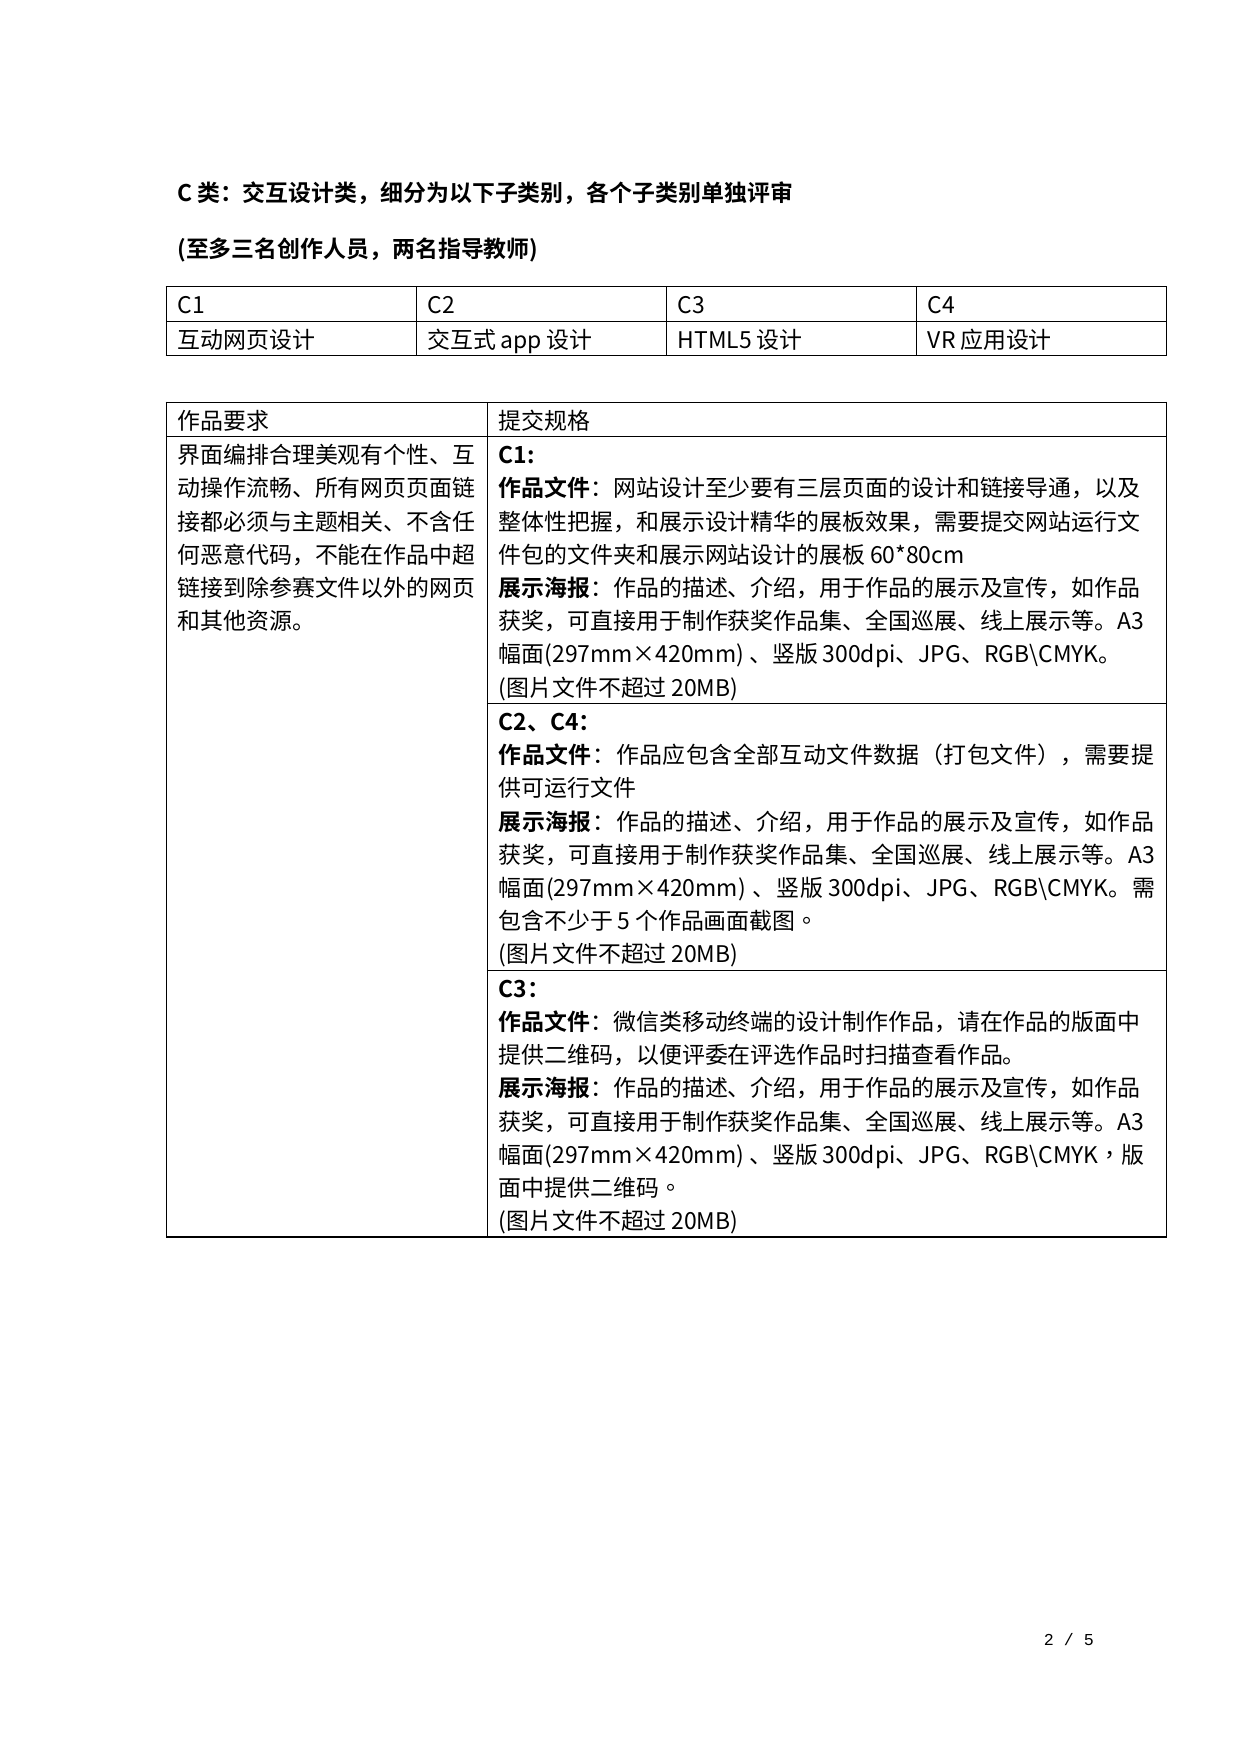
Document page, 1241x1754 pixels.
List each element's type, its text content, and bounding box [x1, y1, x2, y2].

table_cell 互动网页设计 [167, 322, 416, 355]
table_cell C3： 作品文件：微信类移动终端的设计制作作品，请在作品的版面中 提供二维码，以便评委在评选作品时扫描查看作品。 展示海报：作品的描述、介绍，用于作品的展示及宣传，如作品获奖，可直接用于制作获奖作品集、全国巡展、线上展示等。A3幅面(297mm×420mm) 、竖版300dpi、JPG、RGB\CMYK，版面中提供二维码。 (图片文件不超过20MB) [488, 971, 1166, 1236]
table_cell C2、C4： 作品文件：作品应包含全部互动文件数据（打包文件），需要提供可运行文件 展示海报：作品的描述、介绍，用于作品的展示及宣传，如作品获奖，可直接用于制作获奖作品集、全国巡展、线上展示等。A3幅面(297mm×420mm) 、竖版300dpi、JPG、RGB\CMYK。需包含不少于5个作品画面截图。 (图片文件不超过20MB) [488, 704, 1166, 969]
table_cell 界面编排合理美观有个性、互动操作流畅、所有网页页面链接都必须与主题相关、不含任何恶意代码，不能在作品中超链接到除参赛文件以外的网页和其他资源。 [167, 437, 487, 1236]
list C类：交互设计类，细分为以下子类别，各个子类别单独评审 [177, 175, 1093, 208]
list (至多三名创作人员，两名指导教师) [177, 231, 1093, 264]
table_header C2 [417, 287, 666, 321]
table_cell VR应用设计 [917, 322, 1166, 355]
table_header C1 [167, 287, 416, 321]
table_header C4 [917, 287, 1166, 321]
table_header 提交规格 [488, 403, 1166, 436]
table_cell C1: 作品文件：网站设计至少要有三层页面的设计和链接导通，以及整体性把握，和展示设计精华的展板效果，需要提交网站运行文件包的文件夹和展示网站设计的展板60*80cm 展示海报：作品的描述、介绍，用于作品的展示及宣传，如作品获奖，可直接用于制作获奖作品集、全国巡展、线上展示等。A3幅面(297mm×420mm) 、竖版300dpi、JPG、RGB\CMYK。 (图片文件不超过20MB) [488, 437, 1166, 703]
table_cell HTML5设计 [667, 322, 916, 355]
table_header 作品要求 [167, 403, 487, 436]
table_header C3 [667, 287, 916, 321]
table_cell 交互式app设计 [417, 322, 666, 355]
